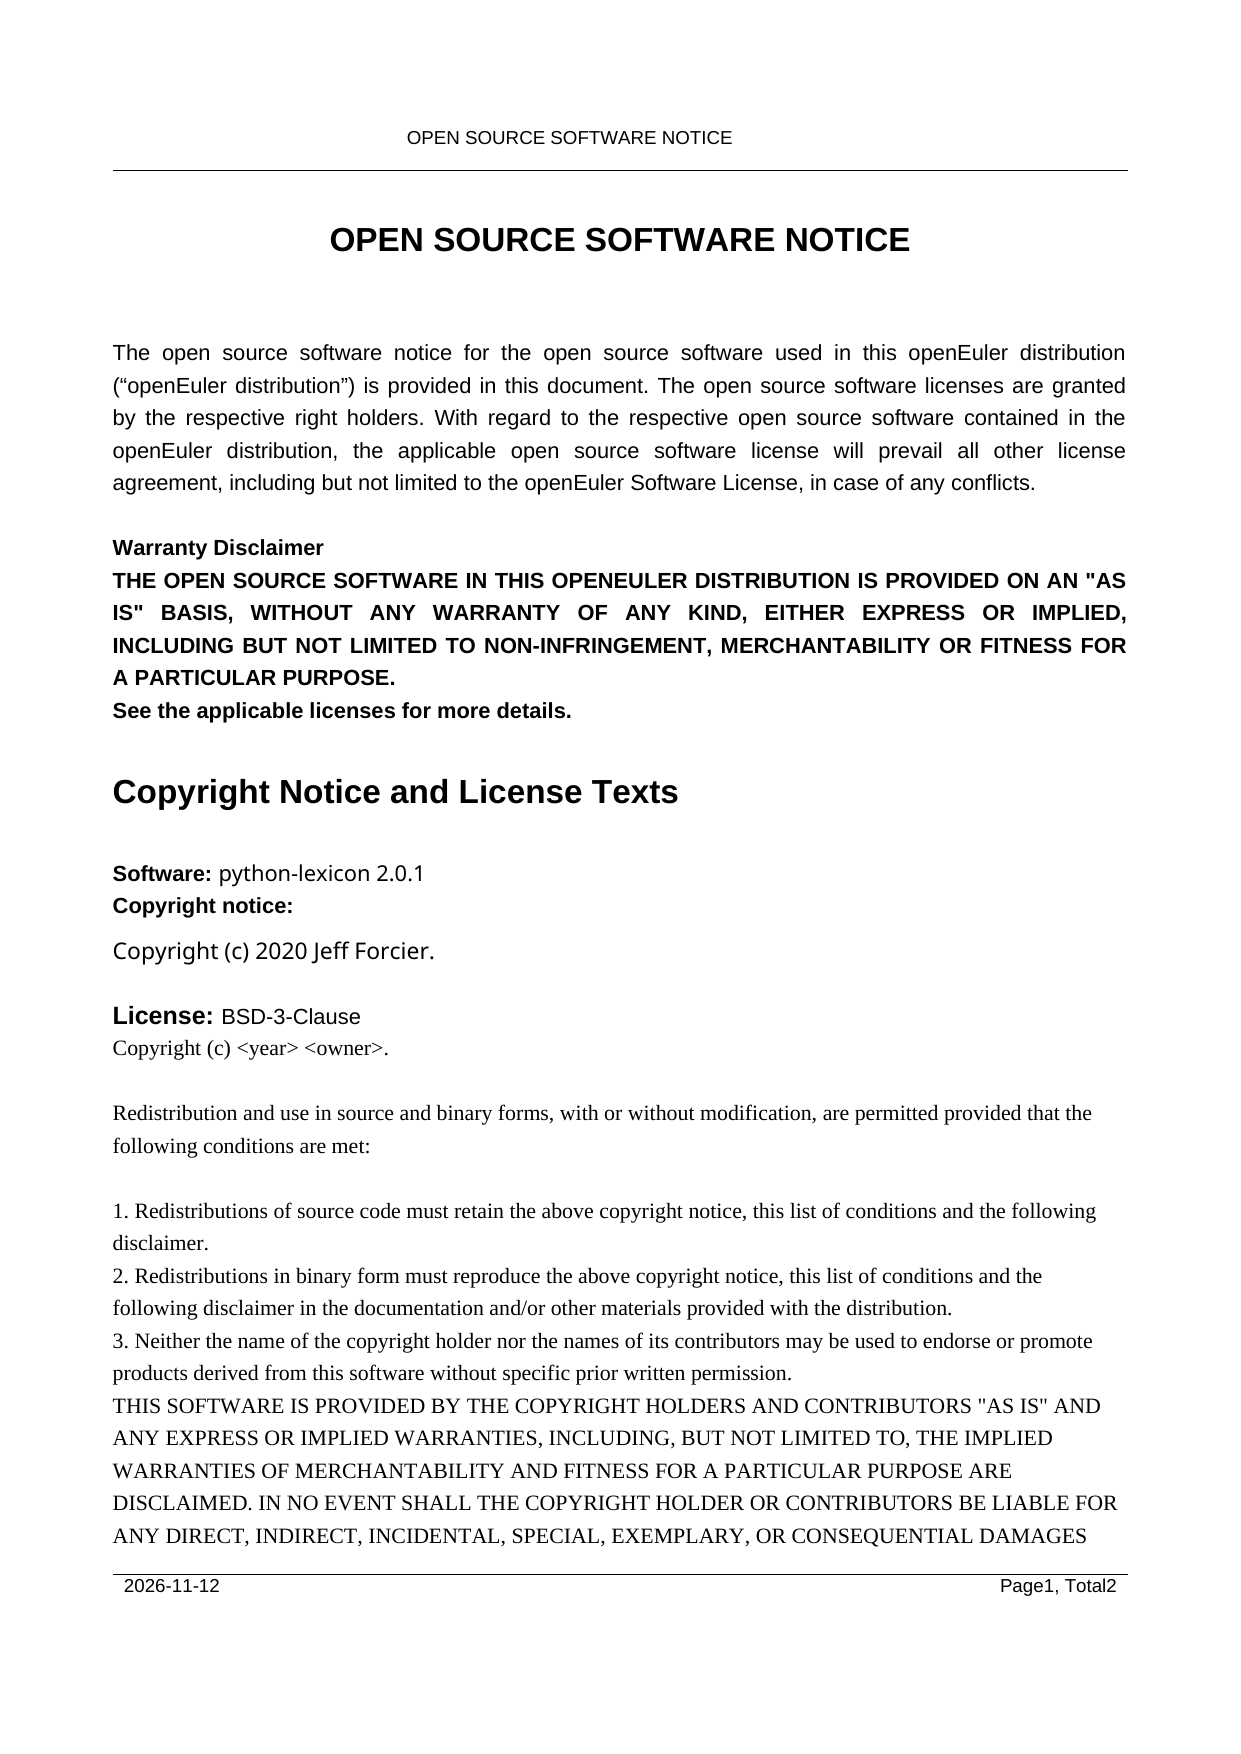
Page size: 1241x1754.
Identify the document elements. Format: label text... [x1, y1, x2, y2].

title Software: python-lexicon 2.0.1 [112, 856, 1128, 889]
text License: BSD-3-Clause [112, 999, 1128, 1031]
text Copyright notice: [112, 889, 1128, 921]
text OPEN SOURCE SOFTWARE NOTICE [112, 206, 1128, 271]
text Copyright Notice and License Texts [112, 759, 1128, 824]
text Warranty Disclaimer [112, 531, 1128, 564]
text THE OPEN SOURCE SOFTWARE IN THIS OPENEULER DISTRIBUTION IS PROVIDED ON AN "AS IS" BASIS, WITHOUT ANY WARRANTY OF ANY KIND, EITHER EXPRESS OR IMPLIED, INCLUDING BUT NOT LIMITED TO NON-INFRINGEMENT, MERCHANTABILITY OR FITNESS FOR A PARTICULAR PURPOSE. See the applicable licenses for more details. [112, 564, 1128, 726]
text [112, 1031, 1128, 1551]
text The open source software notice for the open source software used in this openEuler distribution (“openEuler distribution”) is provided in this document. The open source software licenses are granted by the respective right holders. With regard to the respective open source software contained in the openEuler distribution, the applicable open source software license will prevail all other license agreement, including but not limited to the openEuler Software License, in case of any conflicts. [112, 336, 1128, 499]
text Copyright (c) 2020 Jeff Forcier. [112, 934, 1128, 999]
